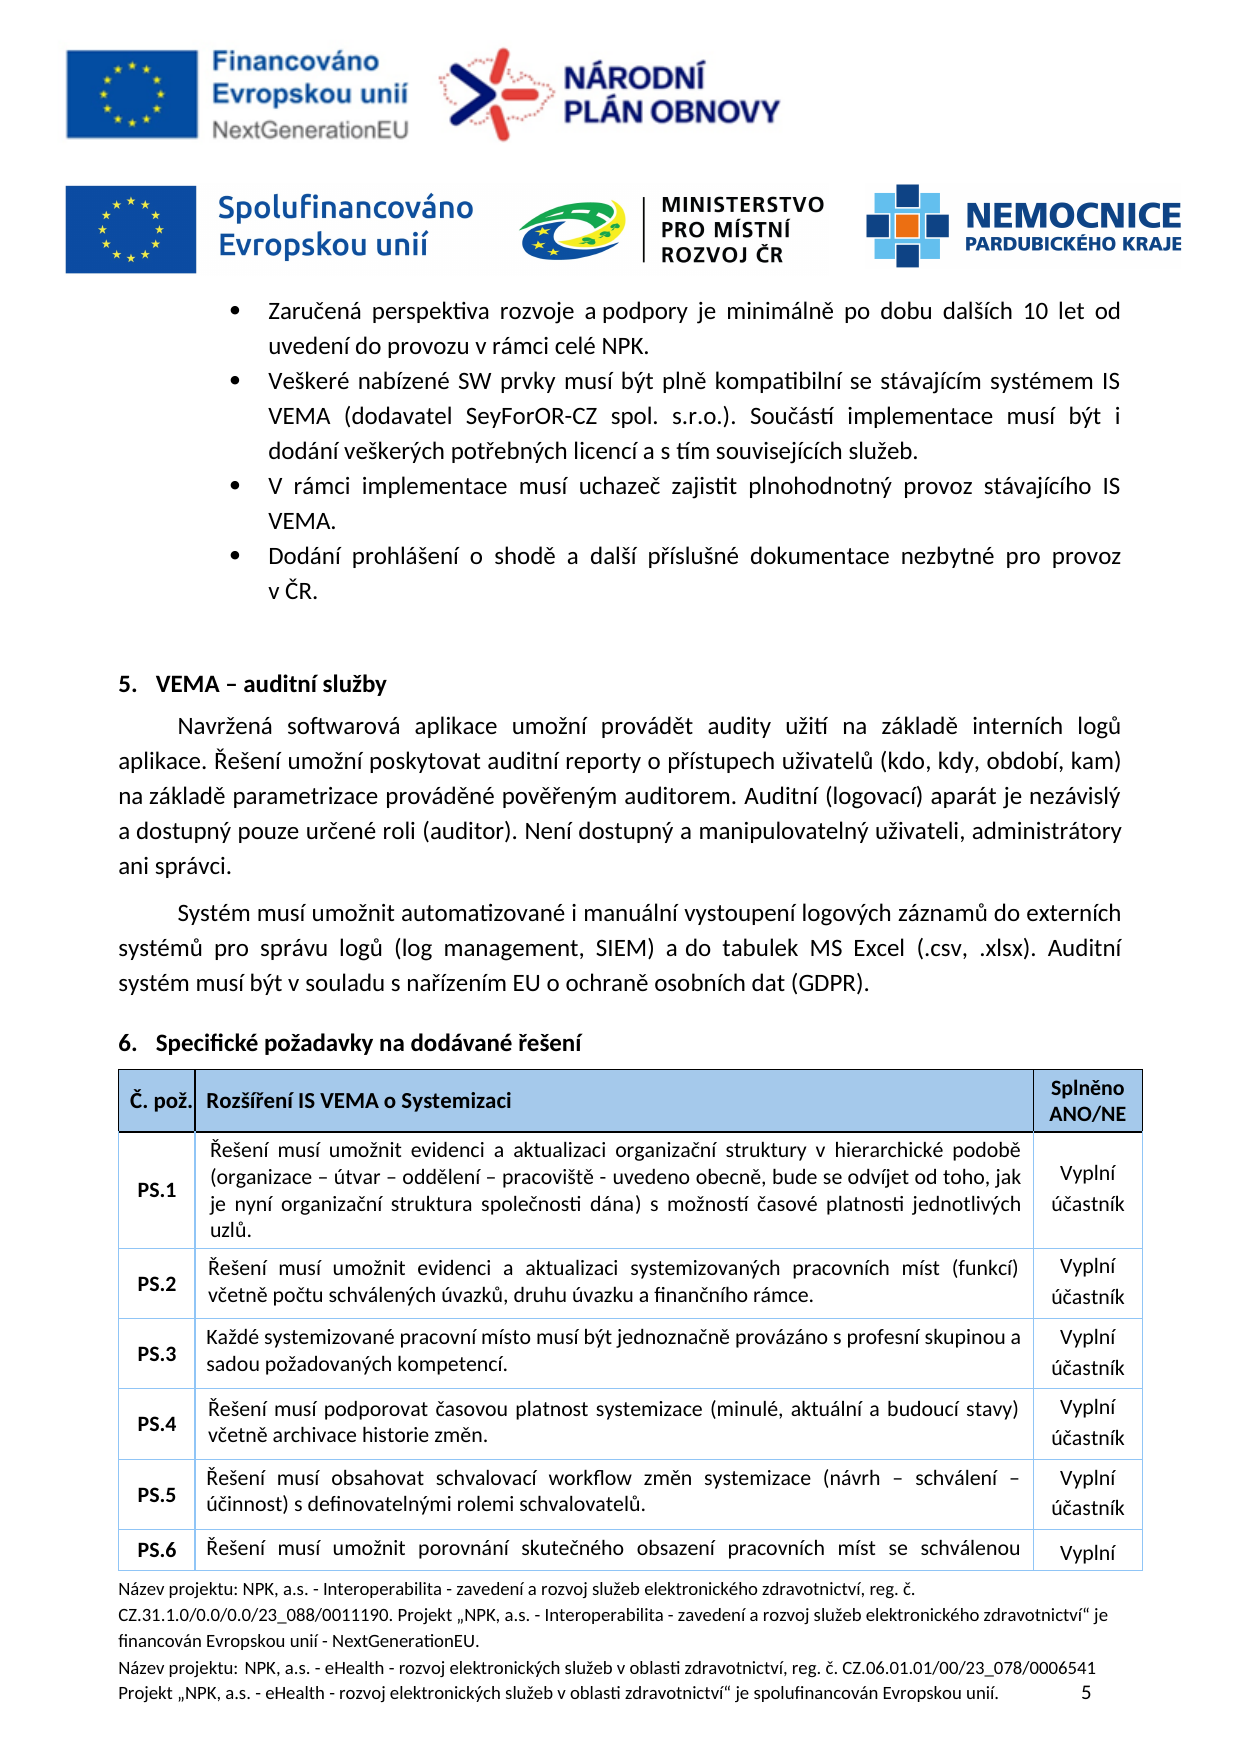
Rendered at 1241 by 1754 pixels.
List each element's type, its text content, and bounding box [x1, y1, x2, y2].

table_cell Vyplní účastník [1034, 1133, 1142, 1247]
table_cell [196, 1249, 1033, 1318]
table_cell PS.3 [119, 1319, 194, 1388]
picture [63, 183, 830, 276]
table_header Rozšíření IS VEMA o Systemizaci [196, 1070, 1033, 1131]
table_cell Vyplní účastník [1034, 1389, 1142, 1459]
subtitle Specifické požadavky na dodávané řešení [118, 1027, 1122, 1058]
list Zaručená perspektiva rozvoje a podpory je minimálně po dobu dalších 10 let od uvedení do provozu v rámci celé NPK. [231, 295, 1122, 361]
table_cell [196, 1389, 1033, 1459]
table_cell Vyplní účastník [1034, 1249, 1142, 1318]
table_cell Řešení musí obsahovat schvalovací workflow změn systemizace (návrh – schválení – účinnost) s definovatelnými rolemi schvalovatelů. [196, 1460, 1033, 1529]
text Systém musí umožnit automatizované i manuální vystoupení logových záznamů do externích systémů pro správu logů (log management, SIEM) a do tabulek MS Excel (.csv, .xlsx). Auditní systém musí být v souladu s nařízením EU o ochraně osobních dat (GDPR). [118, 897, 1122, 998]
table_header Splněno ANO/NE [1034, 1070, 1142, 1131]
picture [865, 183, 1182, 269]
table_cell Řešení musí umožnit evidenci a aktualizaci organizační struktury v hierarchické podobě (organizace – útvar – oddělení – pracoviště - uvedeno obecně, bude se odvíjet od toho, jak je nyní organizační struktura společnosti dána) s možností časové platnosti jednotlivých uzlů. [196, 1133, 1033, 1247]
list Dodání prohlášení o shodě a další příslušné dokumentace nezbytné pro provoz v ČR. [231, 540, 1122, 606]
list Veškeré nabízené SW prvky musí být plně kompatibilní se stávajícím systémem IS VEMA (dodavatel SeyForOR-CZ spol. s.r.o.). Součástí implementace musí být i dodání veškerých potřebných licencí a s tím souvisejících služeb. [231, 365, 1122, 466]
list V rámci implementace musí uchazeč zajistit plnohodnotný provoz stávajícího IS VEMA. [231, 470, 1122, 536]
table_cell PS.5 [119, 1460, 194, 1529]
text Navržená softwarová aplikace umožní provádět audity užití na základě interních logů aplikace. Řešení umožní poskytovat auditní reporty o přístupech uživatelů (kdo, kdy, období, kam) na základě parametrizace prováděné pověřeným auditorem. Auditní (logovací) aparát je nezávislý a dostupný pouze určené roli (auditor). Není dostupný a manipulovatelný uživateli, administrátory ani správci. [118, 710, 1122, 880]
picture [57, 18, 800, 166]
table_header Č. pož. [119, 1070, 194, 1131]
subtitle VEMA – auditní služby [118, 669, 1122, 699]
table_cell Vyplní účastník [1034, 1530, 1142, 1570]
table_cell Každé systemizované pracovní místo musí být jednoznačně provázáno s profesní skupinou a sadou požadovaných kompetencí. [196, 1319, 1033, 1388]
table_cell PS.1 [119, 1133, 194, 1247]
table_cell PS.2 [119, 1249, 194, 1318]
table_cell Vyplní účastník [1034, 1460, 1142, 1529]
table_cell PS.6 [119, 1530, 194, 1570]
table_cell PS.4 [119, 1389, 194, 1459]
table_cell Vyplní účastník [1034, 1319, 1142, 1388]
